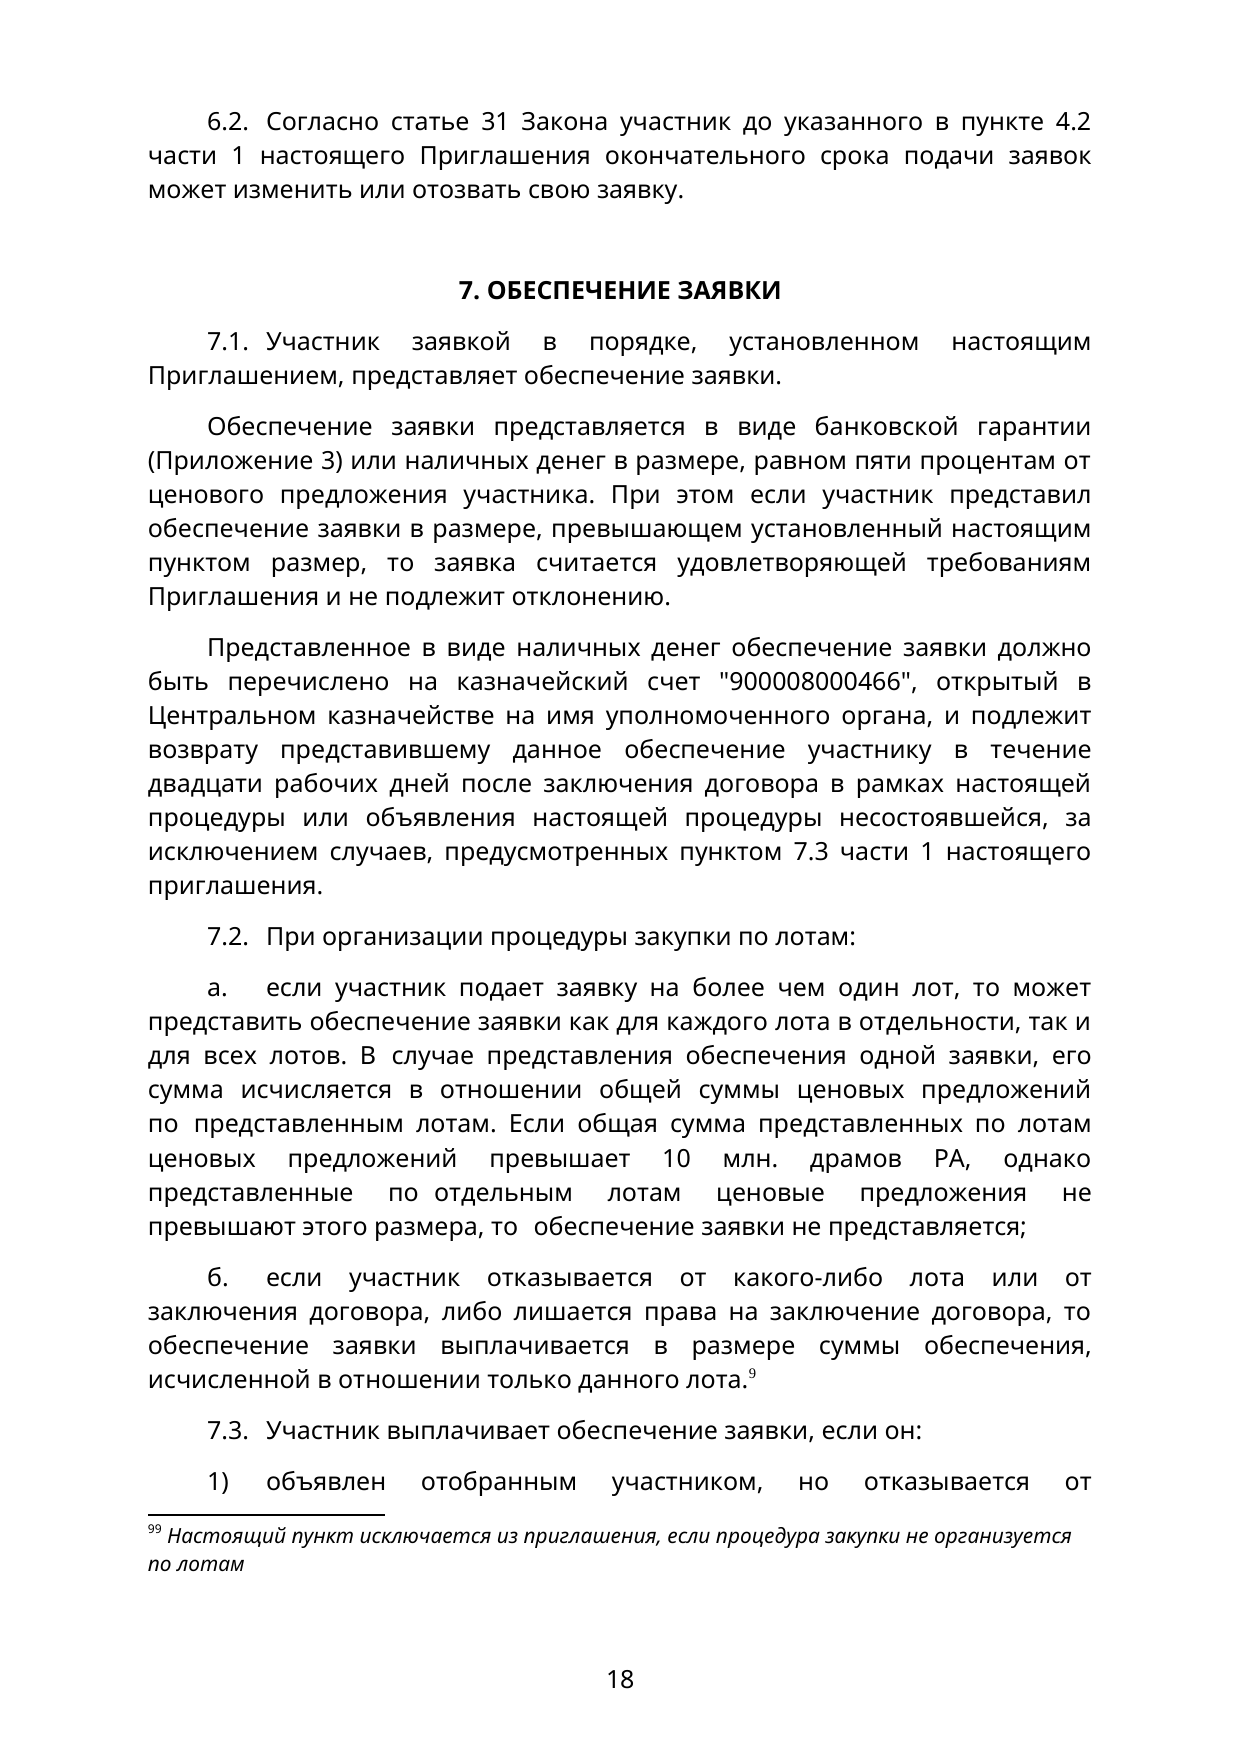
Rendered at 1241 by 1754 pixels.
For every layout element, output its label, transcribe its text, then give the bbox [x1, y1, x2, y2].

text Обеспечение заявки представляется в виде банковской гарантии (Приложение 3) или наличных денег в размере, равном пяти процентам от ценового предложения участника. При этом если участник представил обеспечение заявки в размере, превышающем установленный настоящим пунктом размер, то заявка считается удовлетворяющей требованиям Приглашения и не подлежит отклонению. [148, 408, 1092, 613]
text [148, 1463, 1092, 1497]
text б. если участник отказывается от какого-либо лота или от заключения договора, либо лишается права на заключение договора, то обеспечение заявки выплачивается в размере суммы обеспечения, исчисленной в отношении только данного лота.9 [148, 1259, 1092, 1396]
text 7.1. Участник заявкой в порядке, установленном настоящим Приглашением, представляет обеспечение заявки. [148, 324, 1092, 392]
text 7.2. При организации процедуры закупки по лотам: [148, 919, 1092, 953]
text Представленное в виде наличных денег обеспечение заявки должно быть перечислено на казначейский счет "900008000466", открытый в Центральном казначействе на имя уполномоченного органа, и подлежит возврату представившему данное обеспечение участнику в течение двадцати рабочих дней после заключения договора в рамках настоящей процедуры или объявления настоящей процедуры несостоявшейся, за исключением случаев, предусмотренных пунктом 7.3 части 1 настоящего приглашения. [148, 629, 1092, 902]
text а. если участник подает заявку на более чем один лот, то может представить обеспечение заявки как для каждого лота в отдельности, так и для всех лотов. В случае представления обеспечения одной заявки, его сумма исчисляется в отношении общей суммы ценовых предложений по представленным лотам. Если общая сумма представленных по лотам ценовых предложений превышает 10 млн. драмов РА, однако представленные по отдельным лотам ценовые предложения не превышают этого размера, то обеспечение заявки не представляется; [148, 969, 1092, 1243]
text 7.3. Участник выплачивает обеспечение заявки, если он: [148, 1412, 1092, 1446]
text 6.2. Согласно статье 31 Закона участник до указанного в пункте 4.2 части 1 настоящего Приглашения окончательного срока подачи заявок может изменить или отозвать свою заявку. [148, 103, 1092, 206]
text 7. ОБЕСПЕЧЕНИЕ ЗАЯВКИ [148, 273, 1092, 307]
